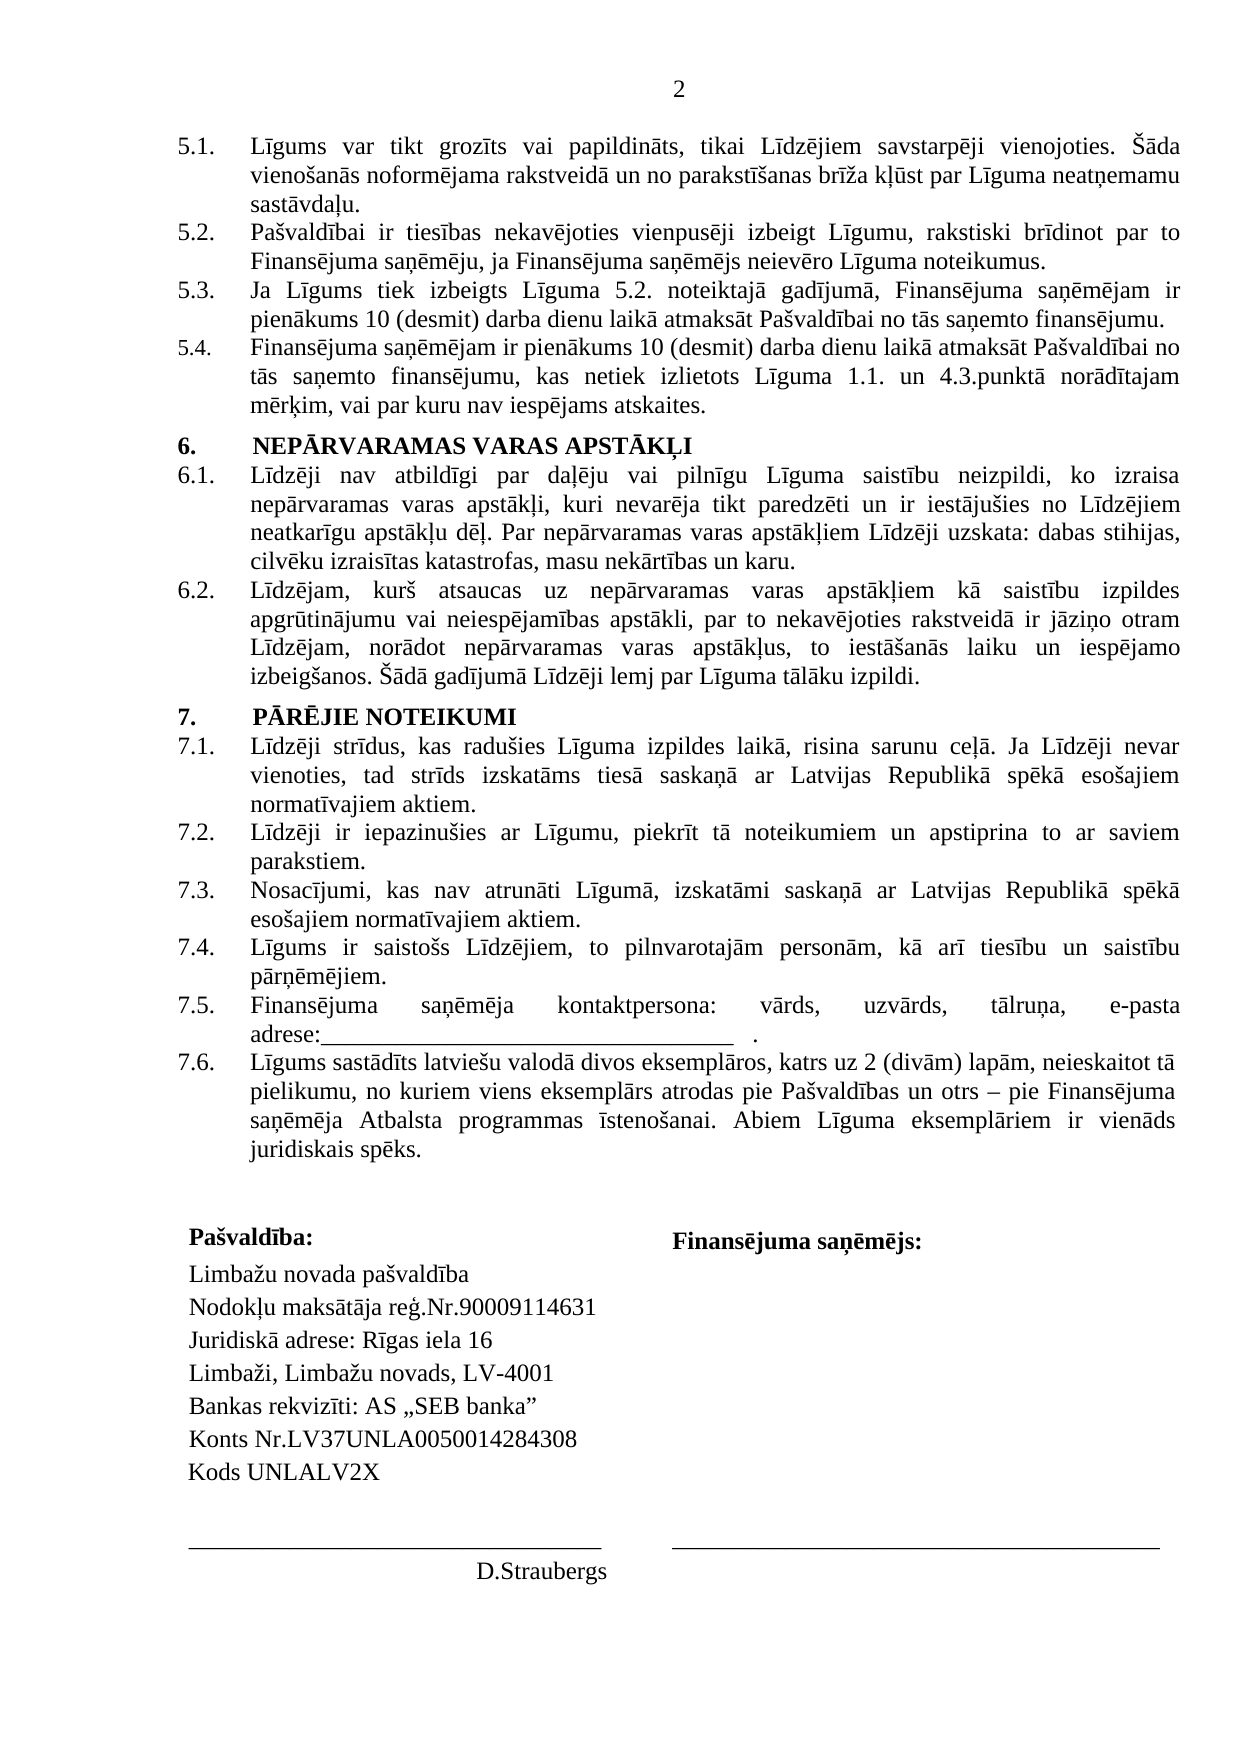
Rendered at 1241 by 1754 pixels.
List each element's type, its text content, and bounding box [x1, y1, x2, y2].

table_header Finansējuma saņēmējs: _______________________________________ [661, 1222, 1240, 1589]
table_header Pašvaldība: Limbažu novada pašvaldība Nodokļu maksātāja reģ.Nr.90009114631 Juridiskā adrese: Rīgas iela 16 Limbaži, Limbažu novads, LV-4001 Bankas rekvizīti: AS „SEB banka” Konts Nr.LV37UNLA0050014284308 Kods UNLALV2X _________________________________ D.Straubergs [177, 1222, 661, 1589]
list PĀRĒJIE NOTEIKUMI [177, 702, 1181, 731]
list Ja Līgums tiek izbeigts Līguma 5.2. noteiktajā gadījumā, Finansējuma saņēmējam ir pienākums 10 (desmit) darba dienu laikā atmaksāt Pašvaldībai no tās saņemto finansējumu. [177, 275, 1181, 332]
list Līdzēji nav atbildīgi par daļēju vai pilnīgu Līguma saistību neizpildi, ko izraisa nepārvaramas varas apstākļi, kuri nevarēja tikt paredzēti un ir iestājušies no Līdzējiem neatkarīgu apstākļu dēļ. Par nepārvaramas varas apstākļiem Līdzēji uzskata: dabas stihijas, cilvēku izraisītas katastrofas, masu nekārtības un karu. [177, 460, 1181, 575]
list Līdzēji strīdus, kas radušies Līguma izpildes laikā, risina sarunu ceļā. Ja Līdzēji nevar vienoties, tad strīds izskatāms tiesā saskaņā ar Latvijas Republikā spēkā esošajiem normatīvajiem aktiem. [177, 731, 1181, 817]
list Līdzējam, kurš atsaucas uz nepārvaramas varas apstākļiem kā saistību izpildes apgrūtinājumu vai neiespējamības apstākli, par to nekavējoties rakstveidā ir jāziņo otram Līdzējam, norādot nepārvaramas varas apstākļus, to iestāšanās laiku un iespējamo izbeigšanos. Šādā gadījumā Līdzēji lemj par Līguma tālāku izpildi. [177, 575, 1181, 690]
list Līdzēji ir iepazinušies ar Līgumu, piekrīt tā noteikumiem un apstiprina to ar saviem parakstiem. [177, 817, 1181, 875]
list Finansējuma saņēmējam ir pienākums 10 (desmit) darba dienu laikā atmaksāt Pašvaldībai no tās saņemto finansējumu, kas netiek izlietots Līguma 1.1. un 4.3.punktā norādītajam mērķim, vai par kuru nav iespējams atskaites. [177, 332, 1181, 419]
list Līgums sastādīts latviešu valodā divos eksemplāros, katrs uz 2 (divām) lapām, neieskaitot tā pielikumu, no kuriem viens eksemplārs atrodas pie Pašvaldības un otrs – pie Finansējuma saņēmēja Atbalsta programmas īstenošanai. Abiem Līguma eksemplāriem ir vienāds juridiskais spēks. [177, 1047, 1177, 1162]
list Finansējuma saņēmēja kontaktpersona: vārds, uzvārds, tālruņa, e-pasta adrese:_________________________________ . [177, 990, 1181, 1047]
list NEPĀRVARAMAS VARAS APSTĀKĻI [177, 431, 1181, 460]
list Līgums ir saistošs Līdzējiem, to pilnvarotajām personām, kā arī tiesību un saistību pārņēmējiem. [177, 932, 1181, 990]
list Pašvaldībai ir tiesības nekavējoties vienpusēji izbeigt Līgumu, rakstiski brīdinot par to Finansējuma saņēmēju, ja Finansējuma saņēmējs neievēro Līguma noteikumus. [177, 217, 1181, 275]
list Līgums var tikt grozīts vai papildināts, tikai Līdzējiem savstarpēji vienojoties. Šāda vienošanās noformējama rakstveidā un no parakstīšanas brīža kļūst par Līguma neatņemamu sastāvdaļu. [177, 131, 1181, 217]
list Nosacījumi, kas nav atrunāti Līgumā, izskatāmi saskaņā ar Latvijas Republikā spēkā esošajiem normatīvajiem aktiem. [177, 875, 1181, 932]
